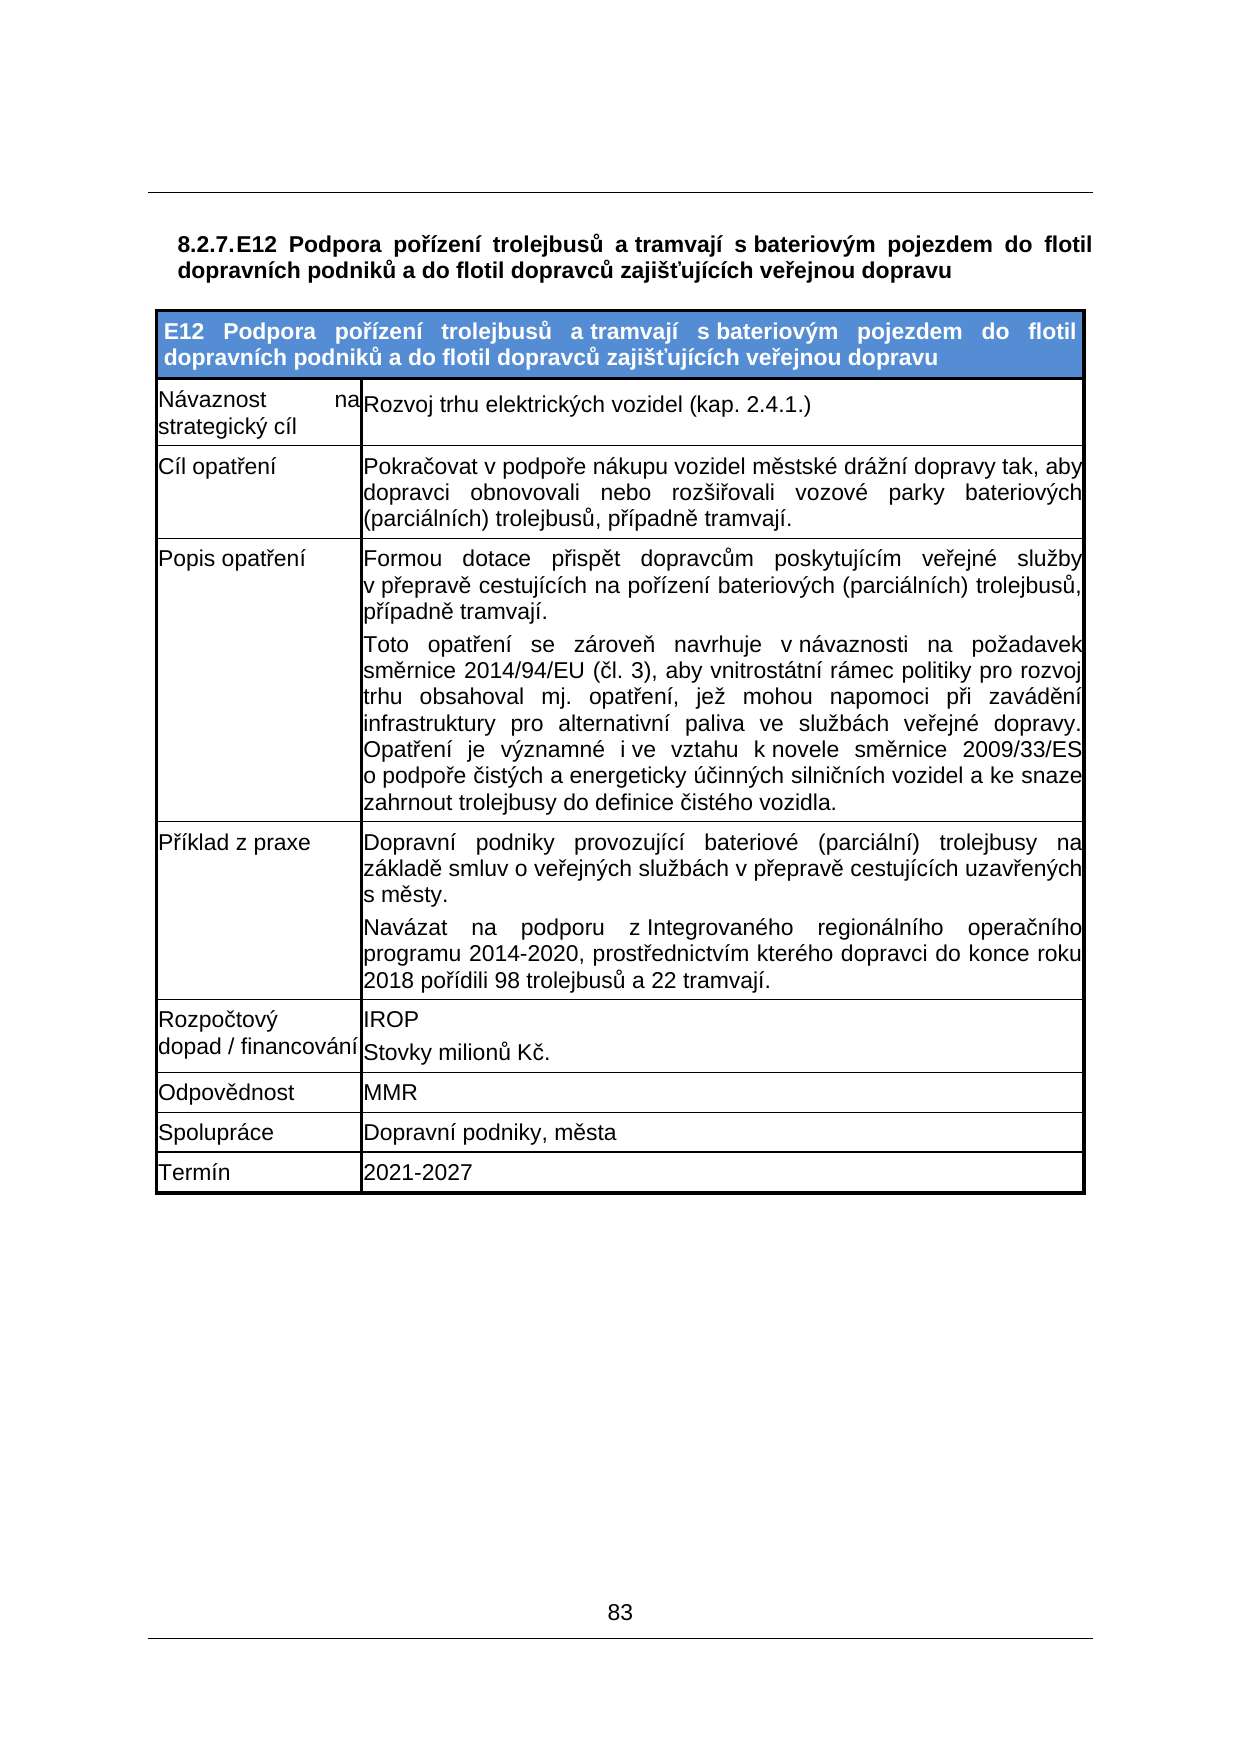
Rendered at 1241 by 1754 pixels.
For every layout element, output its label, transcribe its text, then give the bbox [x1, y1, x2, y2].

table_cell Dopravní podniky provozující bateriové (parciální) trolejbusy na základě smluv o veřejných službách v přepravě cestujících uzavřených s městy. Navázat na podporu z Integrovaného regionálního operačního programu 2014-2020, prostřednictvím kterého dopravci do konce roku 2018 pořídili 98 trolejbusů a 22 tramvají. [363, 822, 1082, 999]
table_cell Příklad z praxe [158, 822, 360, 999]
table_cell Formou dotace přispět dopravcům poskytujícím veřejné služby v přepravě cestujících na pořízení bateriových (parciálních) trolejbusů, případně tramvají. Toto opatření se zároveň navrhuje v návaznosti na požadavek směrnice 2014/94/EU (čl. 3), aby vnitrostátní rámec politiky pro rozvoj trhu obsahoval mj. opatření, jež mohou napomoci při zavádění infrastruktury pro alternativní paliva ve službách veřejné dopravy. Opatření je významné i ve vztahu k novele směrnice 2009/33/ES o podpoře čistých a energeticky účinných silničních vozidel a ke snaze zahrnout trolejbusy do definice čistého vozidla. [363, 539, 1082, 821]
table_cell Cíl opatření [158, 446, 360, 538]
table_cell 2021-2027 [363, 1153, 1082, 1191]
table_cell Dopravní podniky, města [363, 1113, 1082, 1151]
subtitle E12 Podpora pořízení trolejbusů a tramvají s bateriovým pojezdem do flotil dopravních podniků a do flotil dopravců zajišťujících veřejnou dopravu [177, 231, 1093, 284]
table_cell Rozvoj trhu elektrických vozidel (kap. 2.4.1.) [363, 380, 1082, 445]
table_cell IROP Stovky milionů Kč. [363, 1000, 1082, 1072]
table_cell Rozpočtový dopad / financování [158, 1000, 360, 1072]
table_cell Spolupráce [158, 1113, 360, 1151]
table_cell Popis opatření [158, 539, 360, 821]
table_cell Pokračovat v podpoře nákupu vozidel městské drážní dopravy tak, aby dopravci obnovovali nebo rozšiřovali vozové parky bateriových (parciálních) trolejbusů, případně tramvají. [363, 446, 1082, 538]
table_cell MMR [363, 1073, 1082, 1112]
table_cell Návaznost na strategický cíl [158, 380, 360, 445]
table_cell Termín [158, 1153, 360, 1191]
table_header E12 Podpora pořízení trolejbusů a tramvají s bateriovým pojezdem do flotil dopravních podniků a do flotil dopravců zajišťujících veřejnou dopravu [158, 312, 1082, 377]
table_cell Odpovědnost [158, 1073, 360, 1112]
